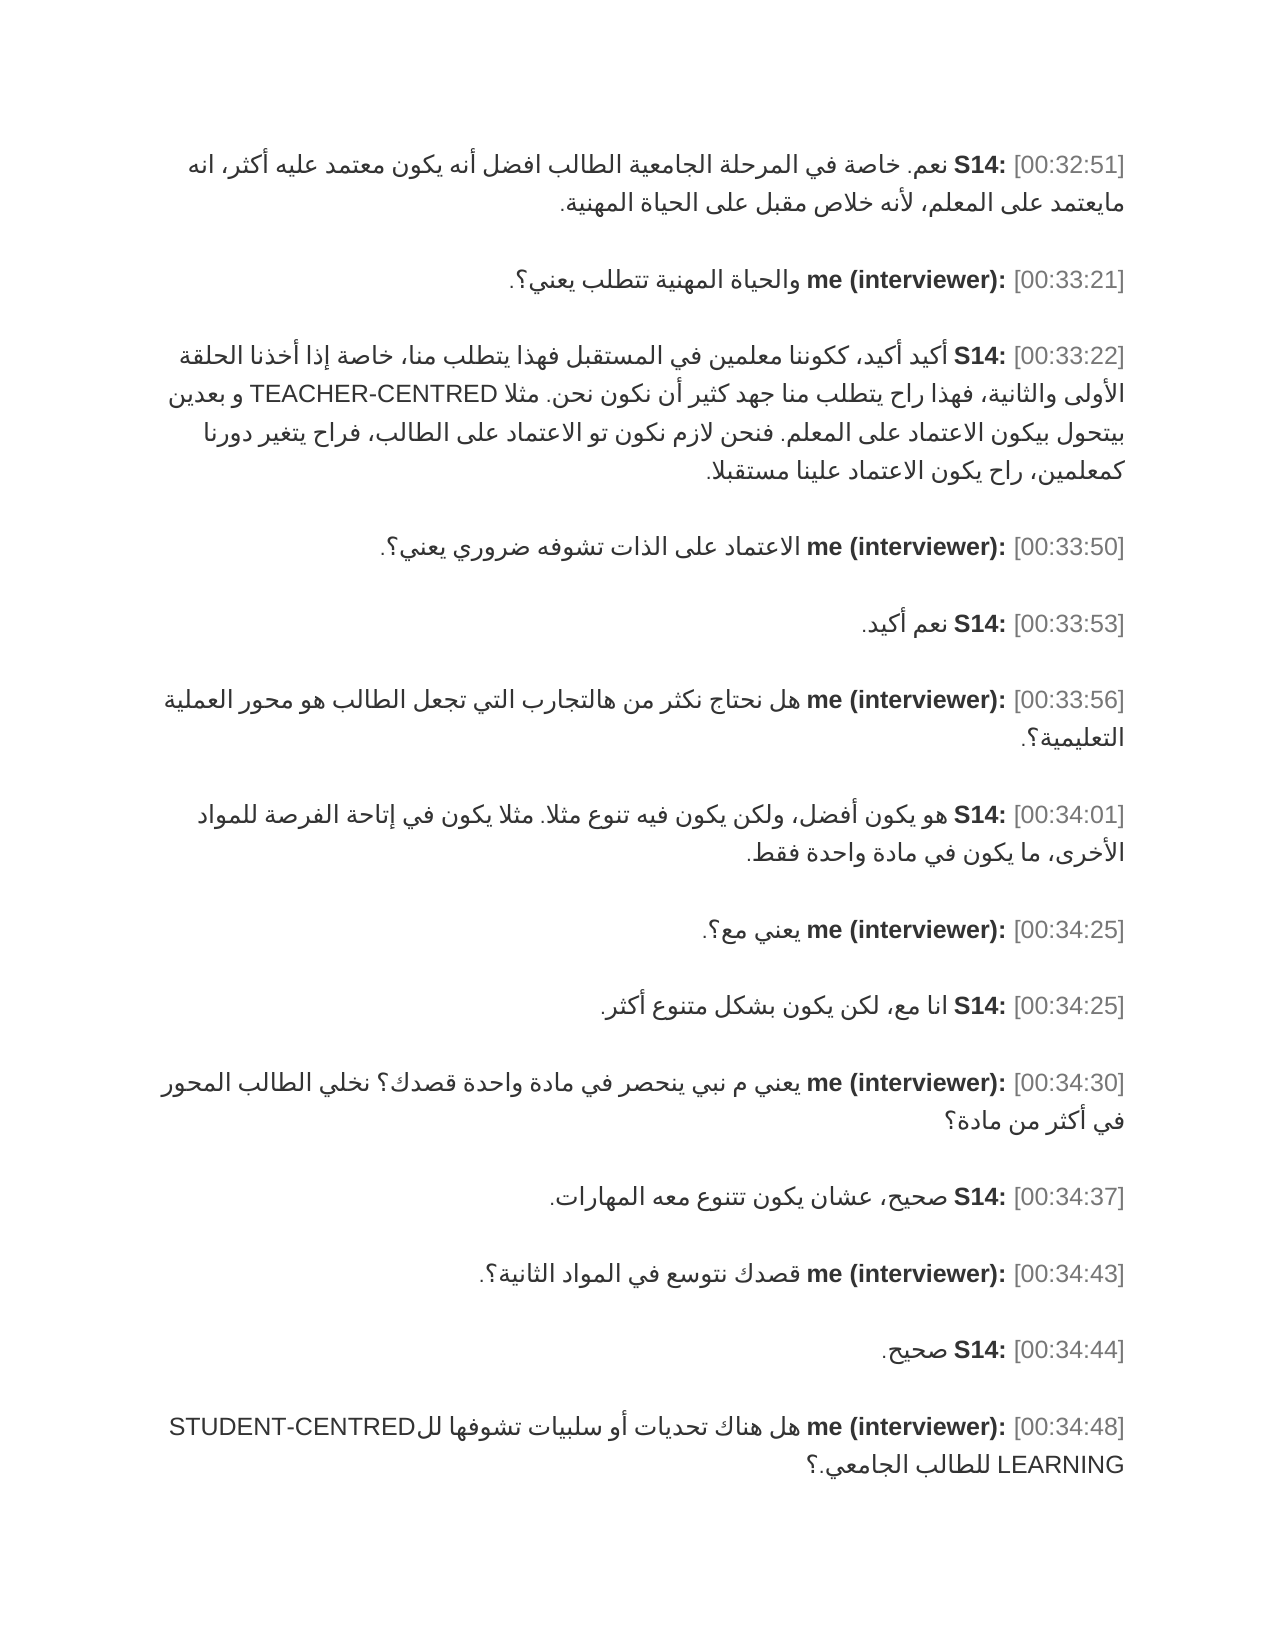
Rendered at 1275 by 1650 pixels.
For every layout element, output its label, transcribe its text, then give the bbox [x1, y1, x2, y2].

text S14: [00:34:37] صحيح، عشان يكون تتنوع معه المهارات. [150, 1182, 1125, 1211]
text S14: [00:34:01] هو يكون أفضل، ولكن يكون فيه تنوع مثلا. مثلا يكون في إتاحة الفرصة للمواد الأخرى، ما يكون في مادة واحدة فقط. [150, 800, 1125, 867]
text S14: [00:34:25] انا مع، لكن يكون بشكل متنوع أكثر. [150, 991, 1125, 1020]
text me (interviewer): [00:34:43] قصدك نتوسع في المواد الثانية؟. [150, 1259, 1125, 1287]
text me (interviewer): [00:33:21] والحياة المهنية تتطلب يعني؟. [150, 265, 1125, 293]
text S14: [00:32:51] نعم. خاصة في المرحلة الجامعية الطالب افضل أنه يكون معتمد عليه أكثر، انه مايعتمد على المعلم، لأنه خلاص مقبل على الحياة المهنية. [150, 150, 1125, 217]
text me (interviewer): [00:33:56] هل نحتاج نكثر من هالتجارب التي تجعل الطالب هو محور العملية التعليمية؟. [150, 685, 1125, 752]
text S14: [00:34:44] صحيح. [150, 1335, 1125, 1364]
text me (interviewer): [00:34:25] يعني مع؟. [150, 914, 1125, 943]
text me (interviewer): [00:34:30] يعني م نبي ينحصر في مادة واحدة قصدك؟ نخلي الطالب المحور في أكثر من مادة؟ [150, 1067, 1125, 1134]
text S14: [00:33:22] أكيد أكيد، ككوننا معلمين في المستقبل فهذا يتطلب منا، خاصة إذا أخذنا الحلقة الأولى والثانية، فهذا راح يتطلب منا جهد كثير أن نكون نحن. مثلا TEACHER-CENTRED و بعدين بيتحول بيكون الاعتماد على المعلم. فنحن لازم نكون تو الاعتماد على الطالب، فراح يتغير دورنا كمعلمين، راح يكون الاعتماد علينا مستقبلا. [150, 341, 1125, 484]
text me (interviewer): [00:34:48] هل هناك تحديات أو سلبيات تشوفها للSTUDENT-CENTRED LEARNING للطالب الجامعي.؟ [150, 1412, 1125, 1478]
text me (interviewer): [00:33:50] الاعتماد على الذات تشوفه ضروري يعني؟. [150, 532, 1125, 561]
text S14: [00:33:53] نعم أكيد. [150, 609, 1125, 637]
